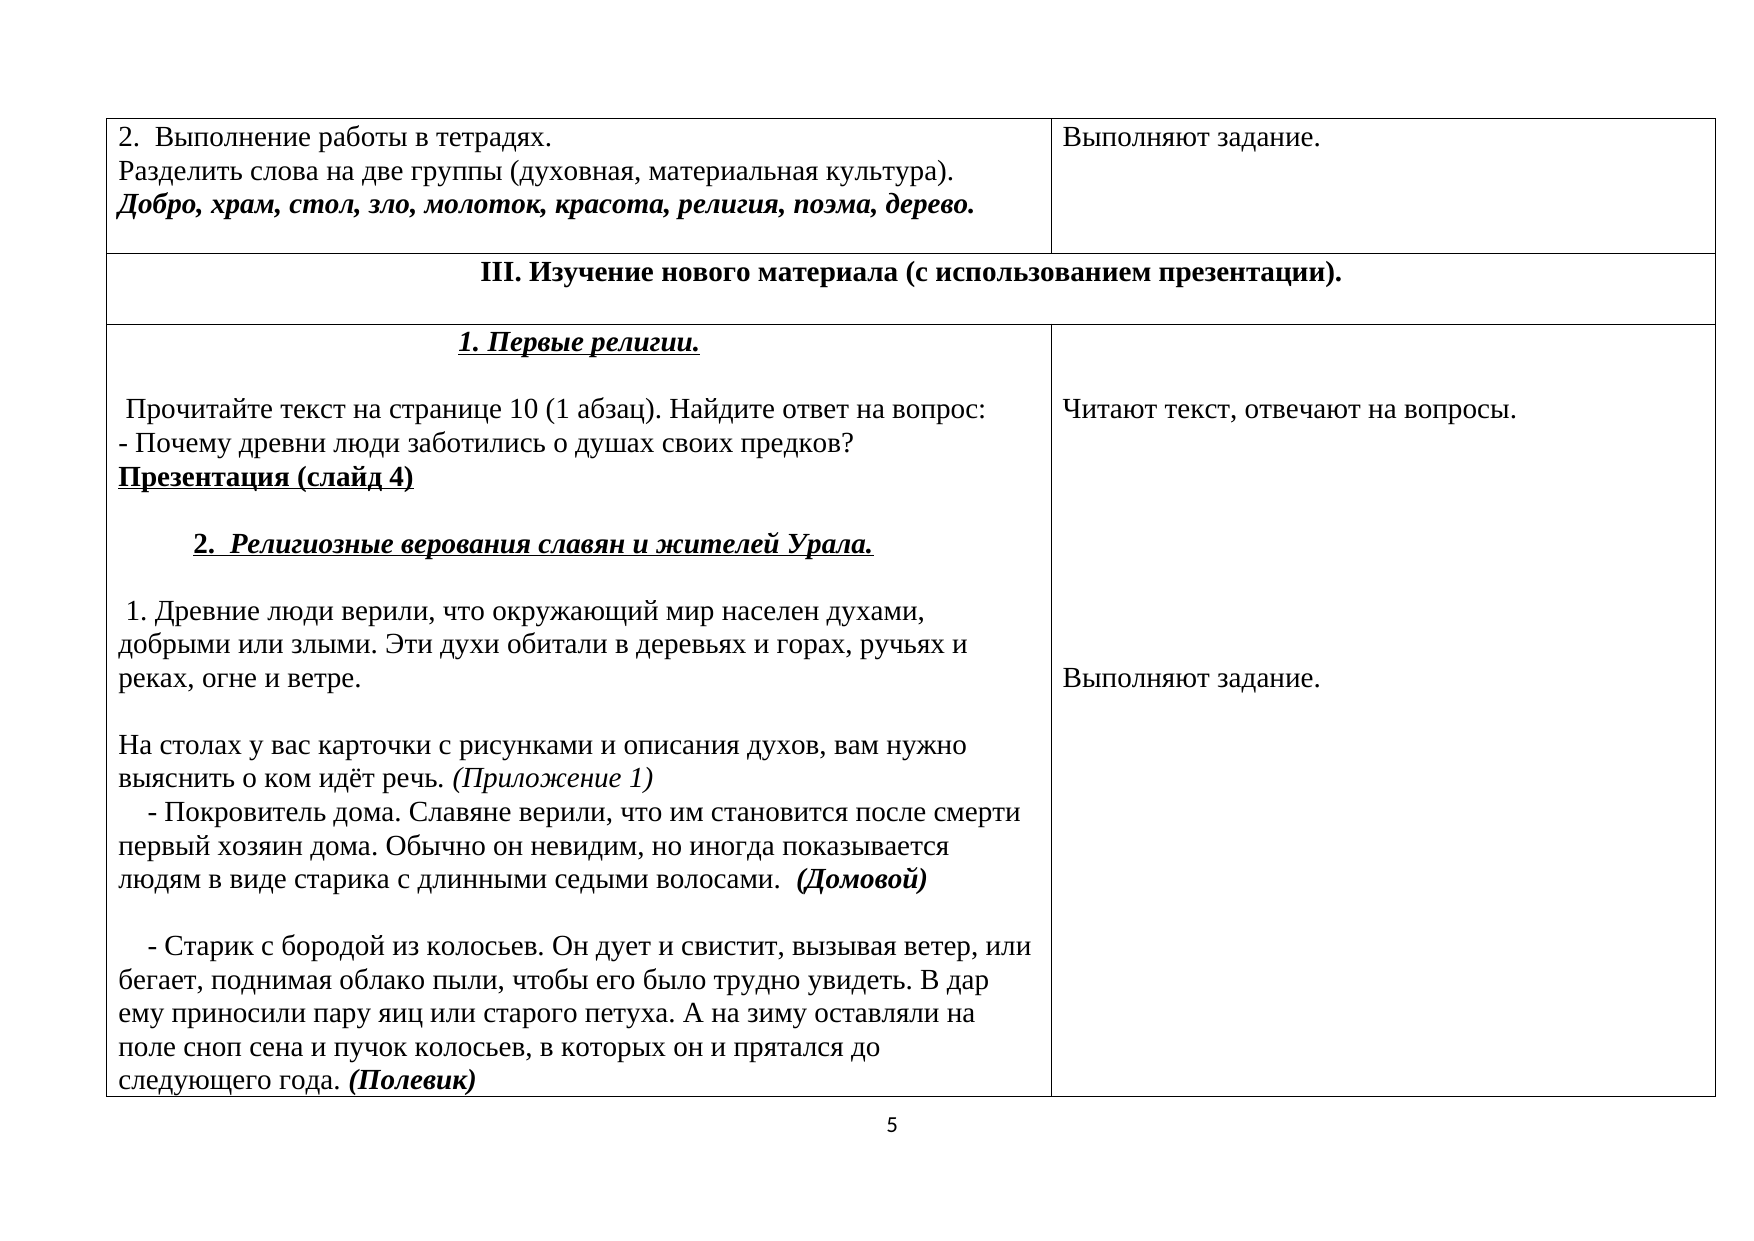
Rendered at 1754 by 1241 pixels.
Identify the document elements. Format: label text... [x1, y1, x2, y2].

table_cell III. Изучение нового материала (с использованием презентации). [107, 254, 1715, 323]
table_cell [1052, 325, 1715, 1096]
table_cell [107, 119, 1051, 253]
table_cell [1052, 119, 1715, 253]
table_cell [107, 325, 1051, 1096]
